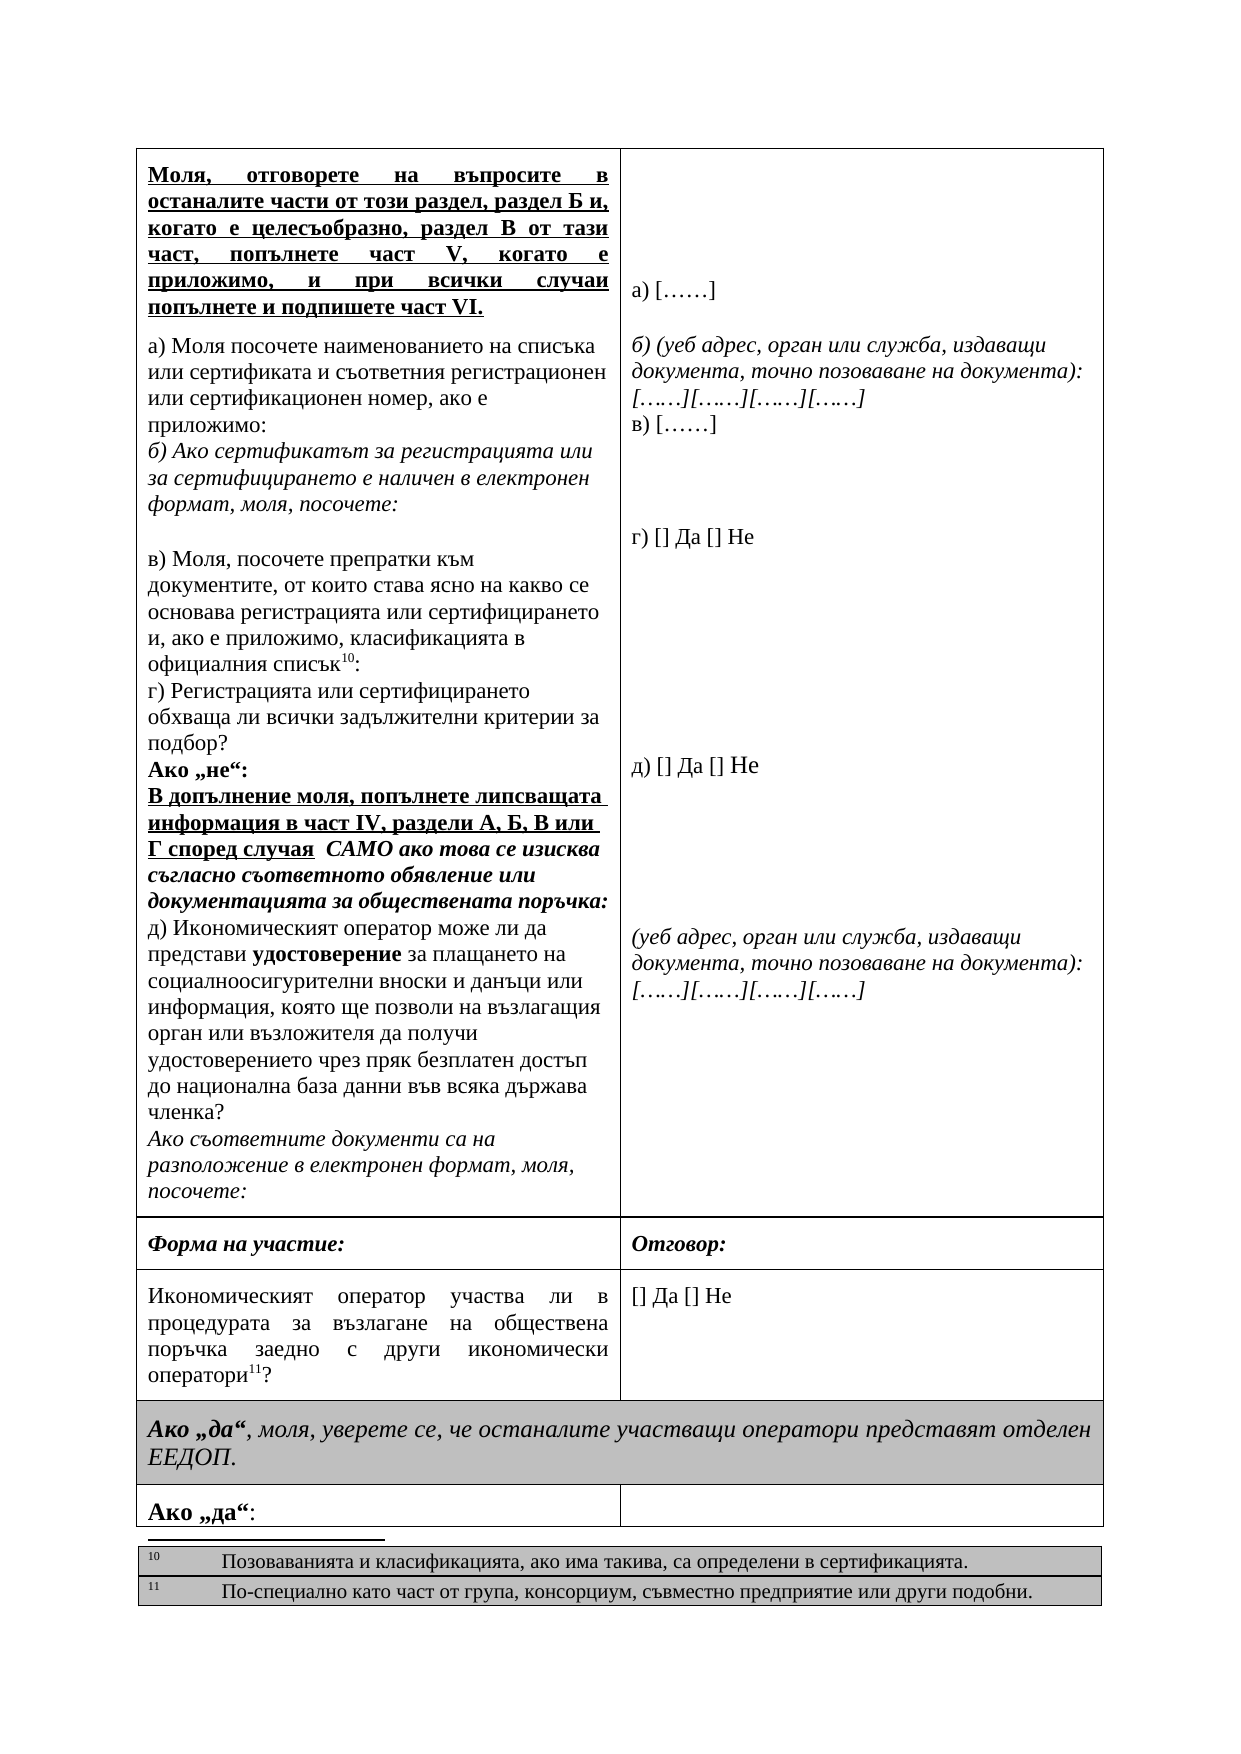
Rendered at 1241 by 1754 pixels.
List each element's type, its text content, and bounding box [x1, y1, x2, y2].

table_cell [] Да [] Не [621, 1270, 1103, 1400]
table_cell Форма на участие: [137, 1218, 620, 1269]
table_cell Ако „да“, моля, уверете се, че останалите участващи оператори представят отделен ЕЕДОП. [137, 1401, 1103, 1484]
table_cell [621, 1485, 1103, 1526]
table_cell a) [……] б) (уеб адрес, орган или служба, издаващи документа, точно позоваване на документа): [……][……][……][……] в) [……] г) [] Да [] Не д) [] Да [] Не (уеб адрес, орган или служба, издаващи документа, точно позоваване на документа): [……][……][……][……] [621, 149, 1103, 1216]
table_cell Икономическият оператор участва ли в процедурата за възлагане на обществена поръчка заедно с други икономически оператори? [137, 1270, 620, 1400]
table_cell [137, 1485, 620, 1526]
table_cell Ако „да“: Моля, отговорете на въпросите в останалите части от този раздел, раздел Б и, когато е целесъобразно, раздел В от тази част, попълнете част V, когато е приложимо, и при всички случаи попълнете и подпишете част VI. а) Моля посочете наименованието на списъка или сертификата и съответния регистрационен или сертификационен номер, ако е приложимо: б) Ако сертификатът за регистрацията или за сертифицирането е наличен в електронен формат, моля, посочете: в) Моля, посочете препратки към документите, от които става ясно на какво се основава регистрацията или сертифицирането и, ако е приложимо, класификацията в официалния списък: г) Регистрацията или сертифицирането обхваща ли всички задължителни критерии за подбор? Ако „не“: В допълнение моля, попълнете липсващата информация в част ІV, раздели А, Б, В или Г според случая САМО ако това се изисква съгласно съответното обявление или документацията за обществената поръчка: д) Икономическият оператор може ли да представи удостоверение за плащането на социалноосигурителни вноски и данъци или информация, която ще позволи на възлагащия орган или възложителя да получи удостоверението чрез пряк безплатен достъп до национална база данни във всяка държава членка? Ако съответните документи са на разположение в електронен формат, моля, посочете: [137, 149, 620, 1216]
table_cell Отговор: [621, 1218, 1103, 1269]
